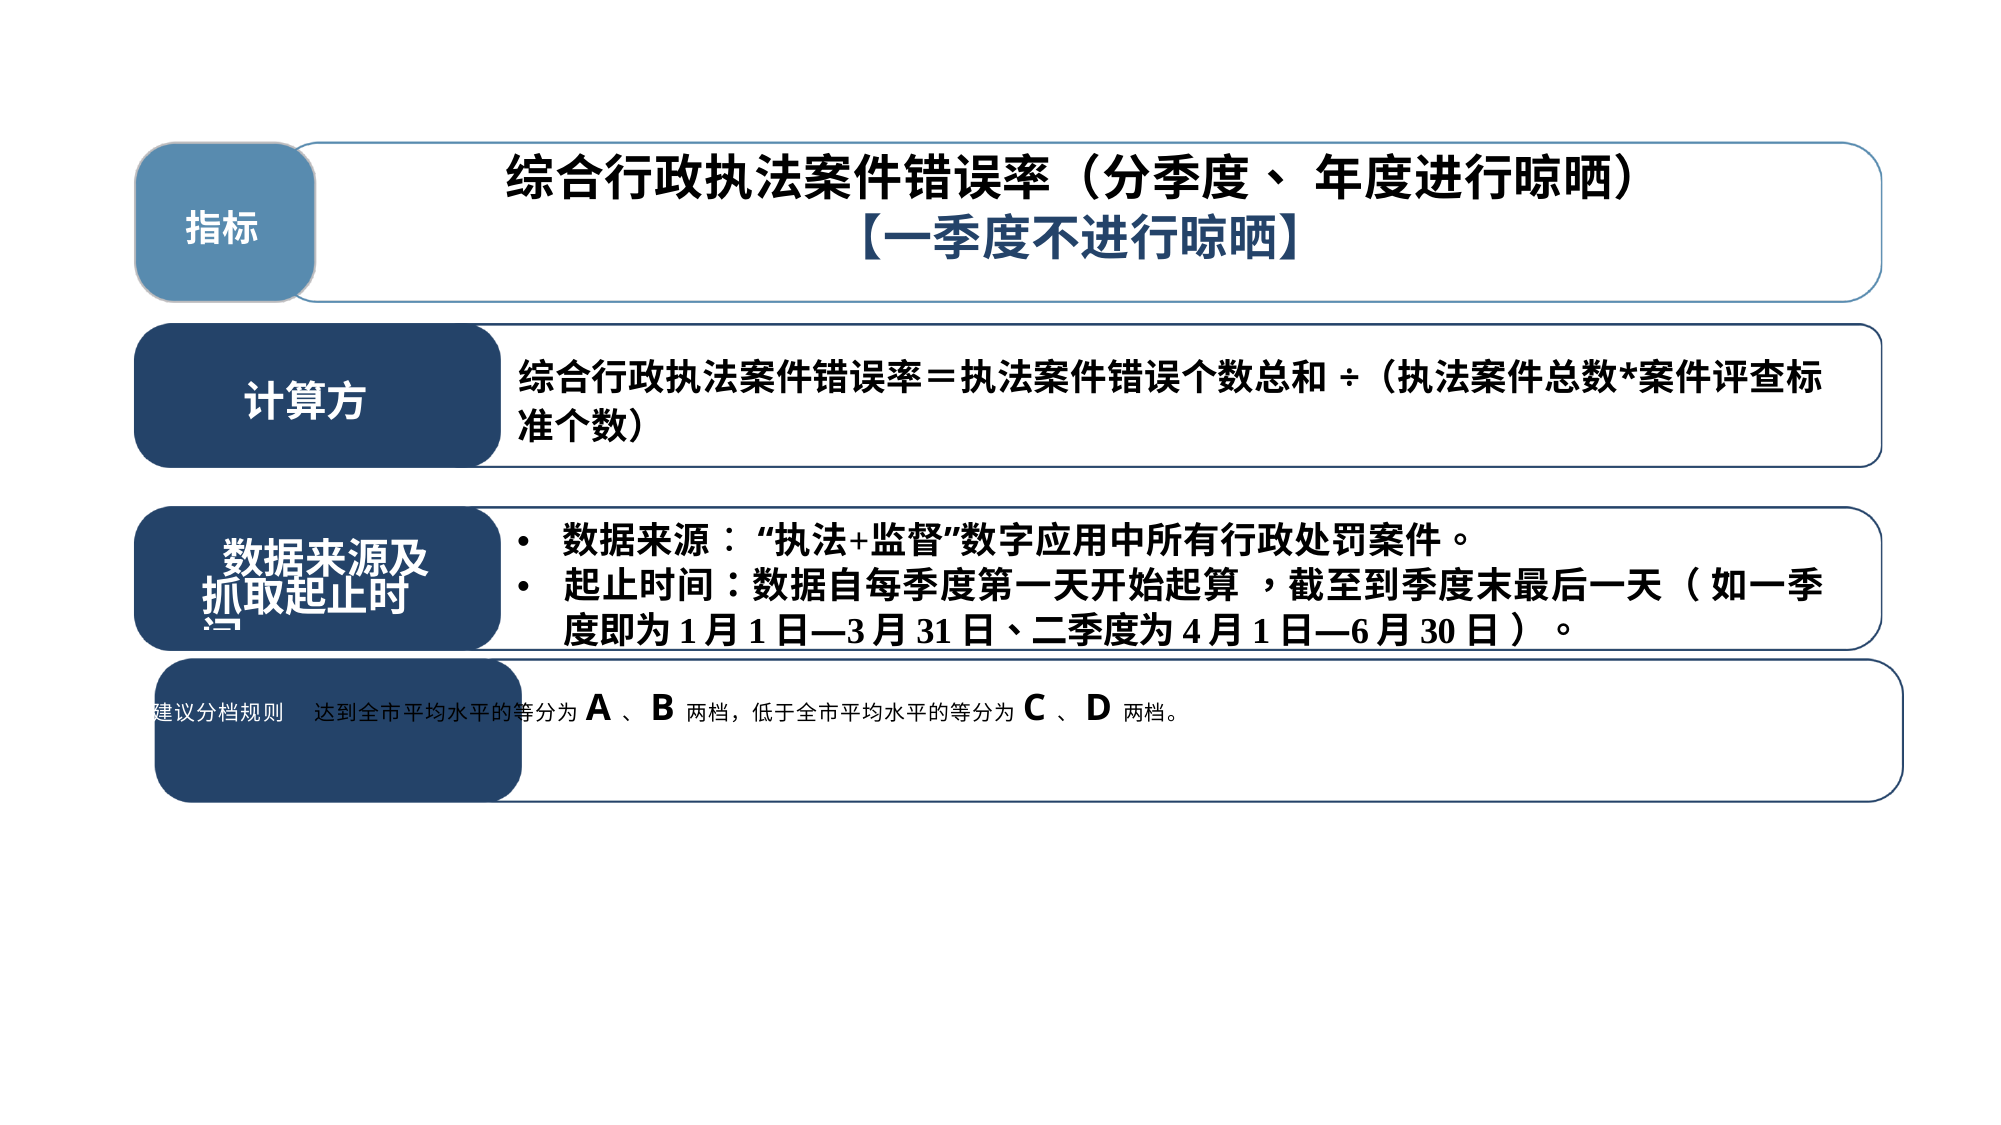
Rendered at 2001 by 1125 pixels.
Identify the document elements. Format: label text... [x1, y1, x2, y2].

picture [154, 658, 1904, 803]
text 【一季度不进行晾晒】 [834, 206, 1882, 268]
text • 数据来源： “执法+监督”数字应用中所有行政处罚案件。 [517, 518, 1882, 562]
picture [133, 323, 1883, 468]
picture [133, 506, 1883, 651]
picture [133, 141, 1883, 303]
text 综合行政执法案件错误率＝执法案件错误个数总和 ÷（执法案件总数*案件评查标 准个数） [518, 351, 1853, 451]
text • 起止时间：数据自每季度第一天开始起算 ，截至到季度末最后一天（ 如一季 度即为1月1 日—3月31 日、二季度为4月1 日—6月30 日 ）。 [517, 562, 1837, 654]
text 综合行政执法案件错误率（分季度、 年度进行晾晒） [505, 156, 1882, 206]
